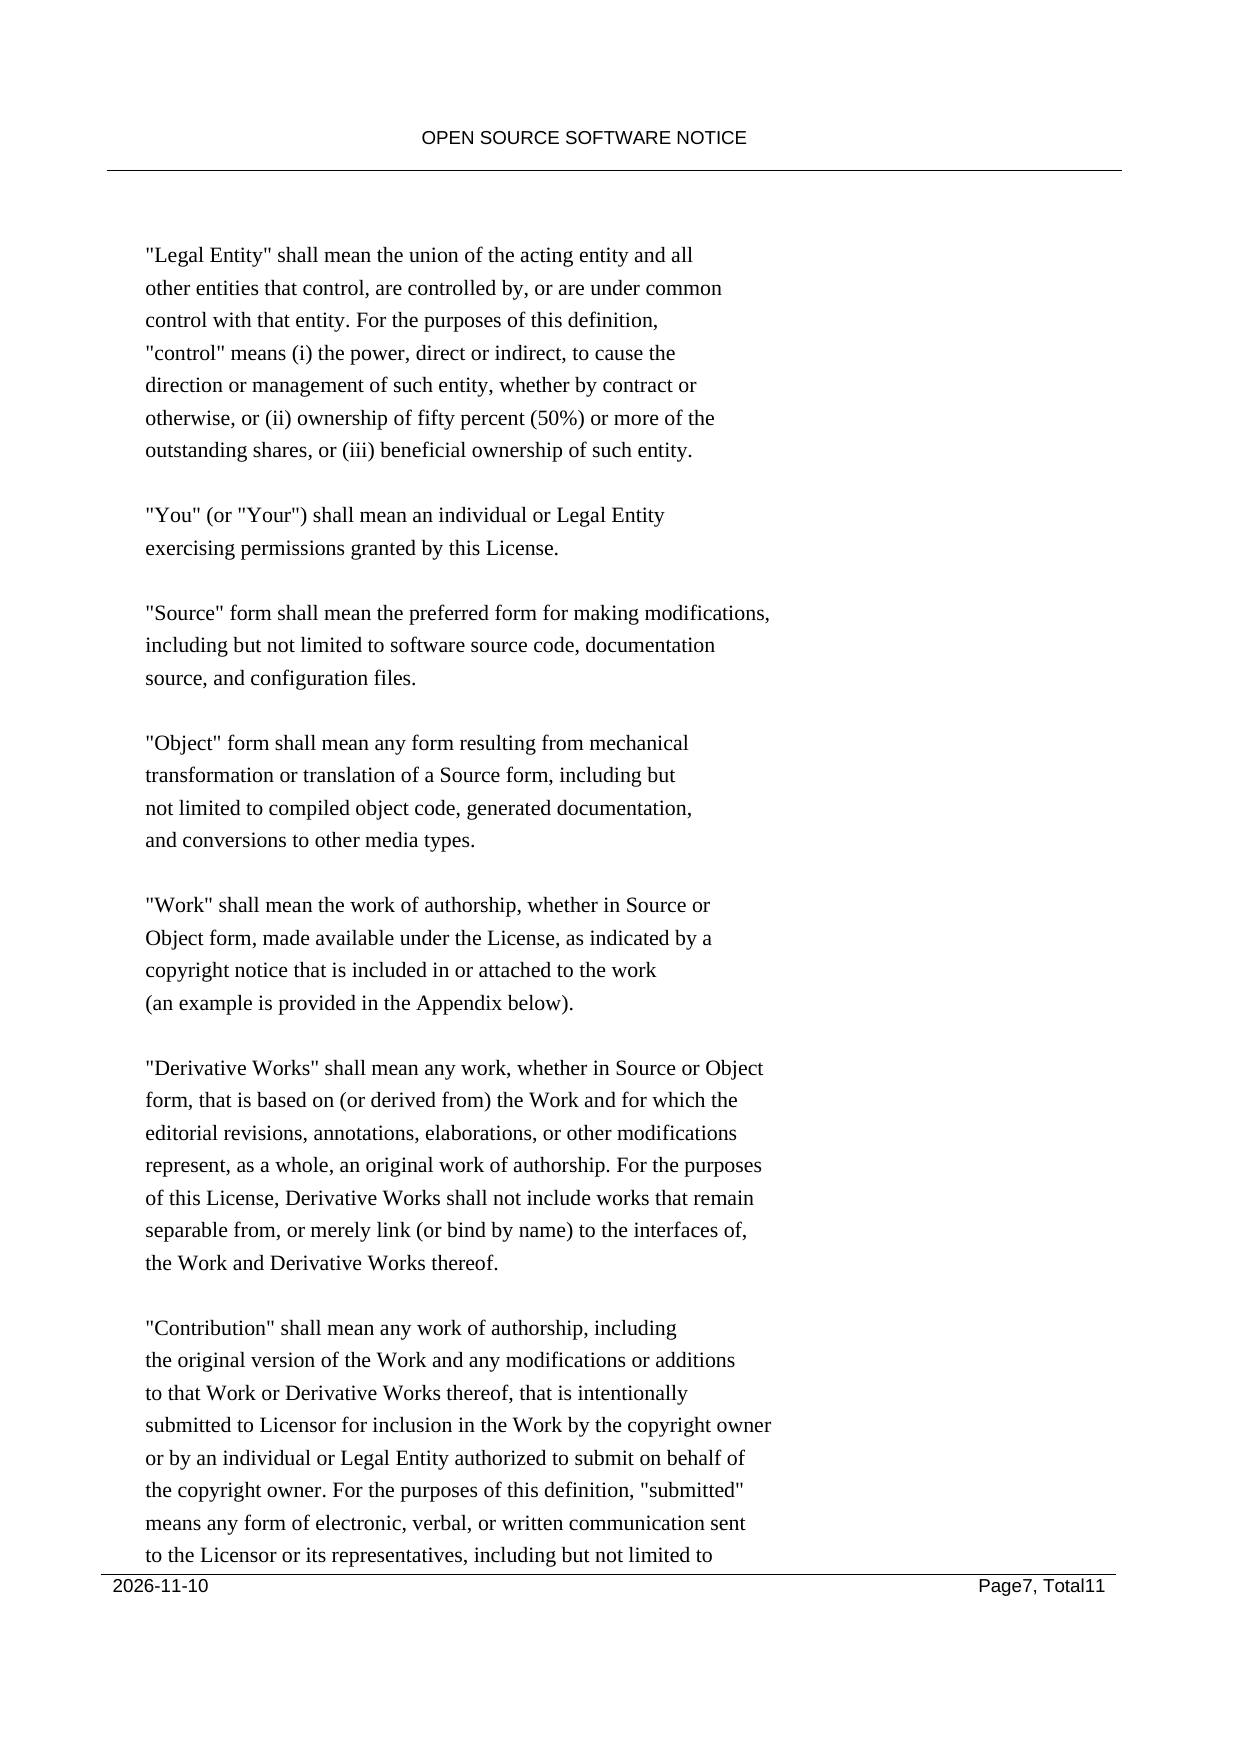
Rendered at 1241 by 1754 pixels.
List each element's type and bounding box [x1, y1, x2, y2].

text [112, 206, 1128, 1571]
